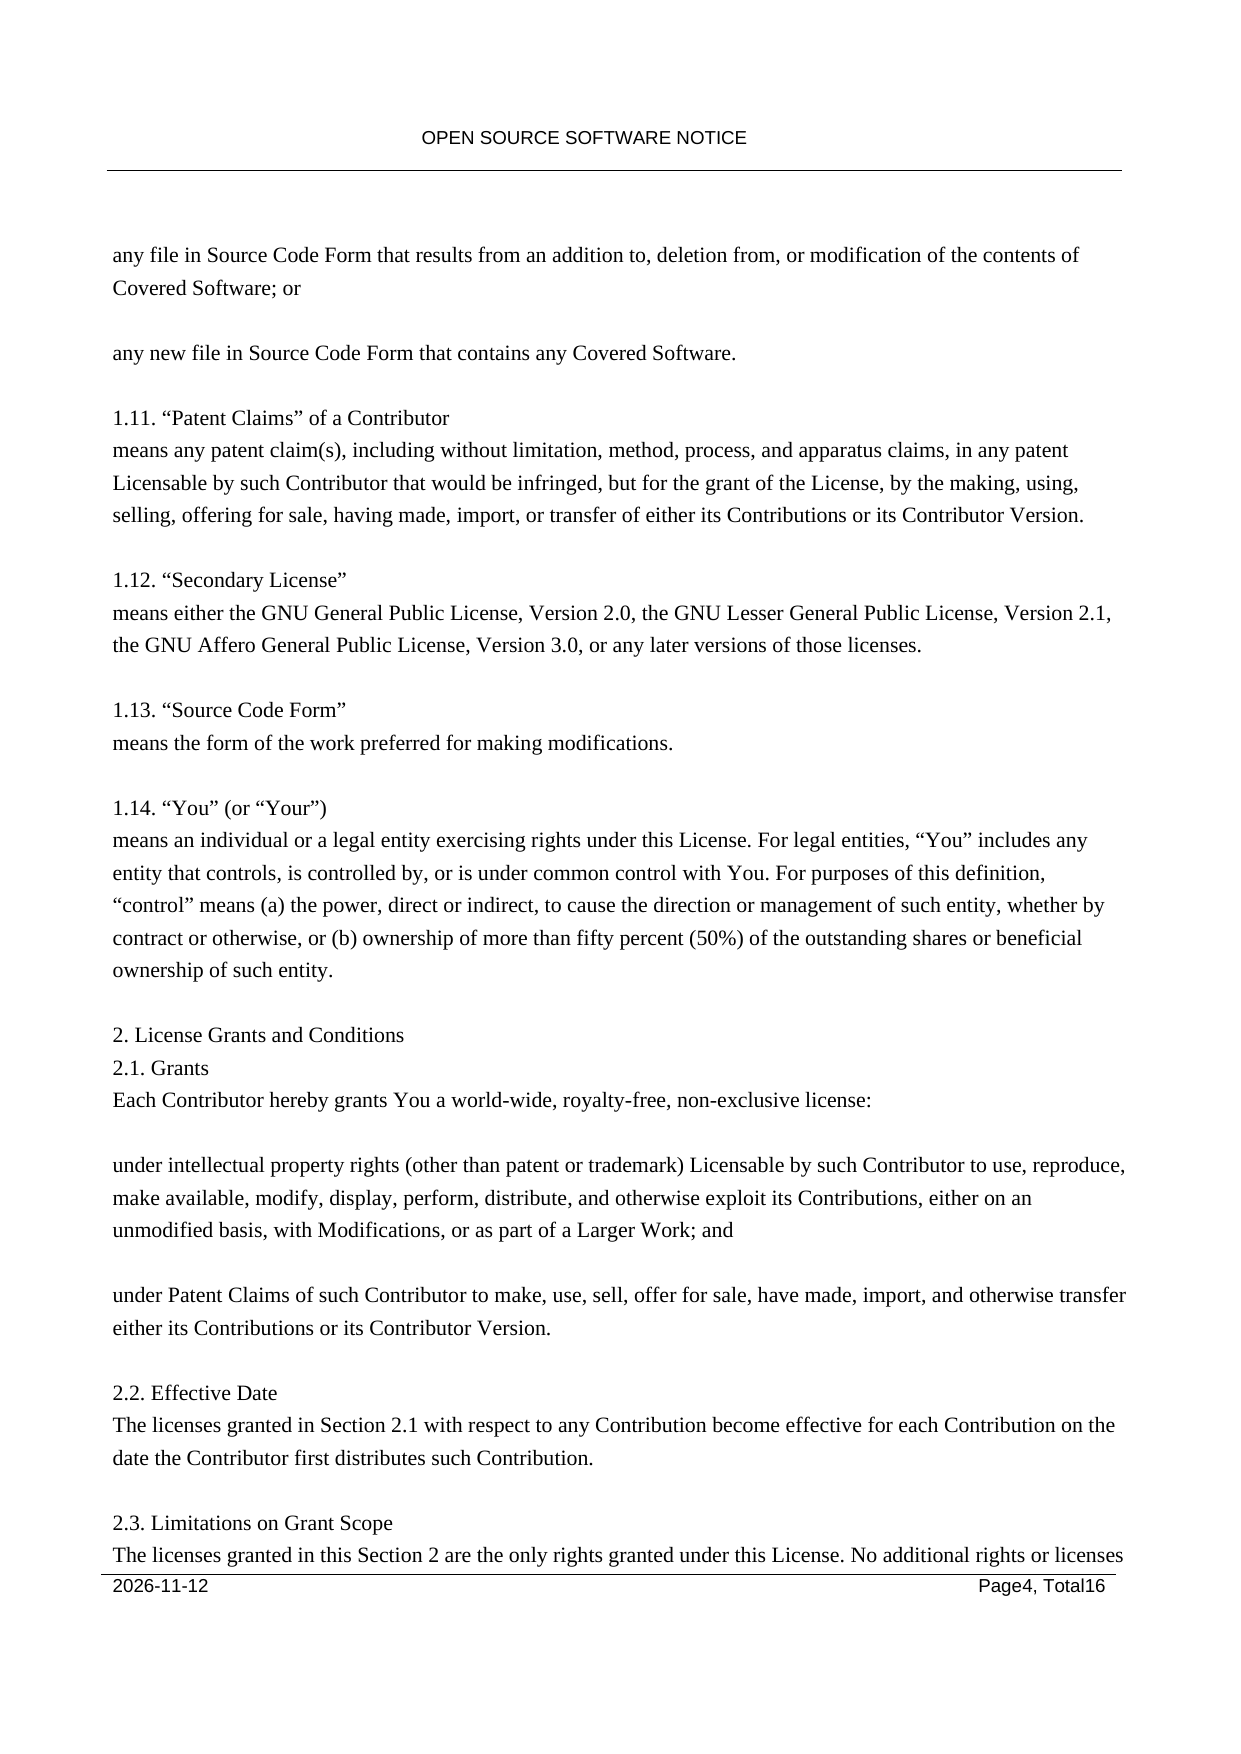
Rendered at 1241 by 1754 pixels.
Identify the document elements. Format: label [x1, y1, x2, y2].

text [112, 206, 1128, 1571]
